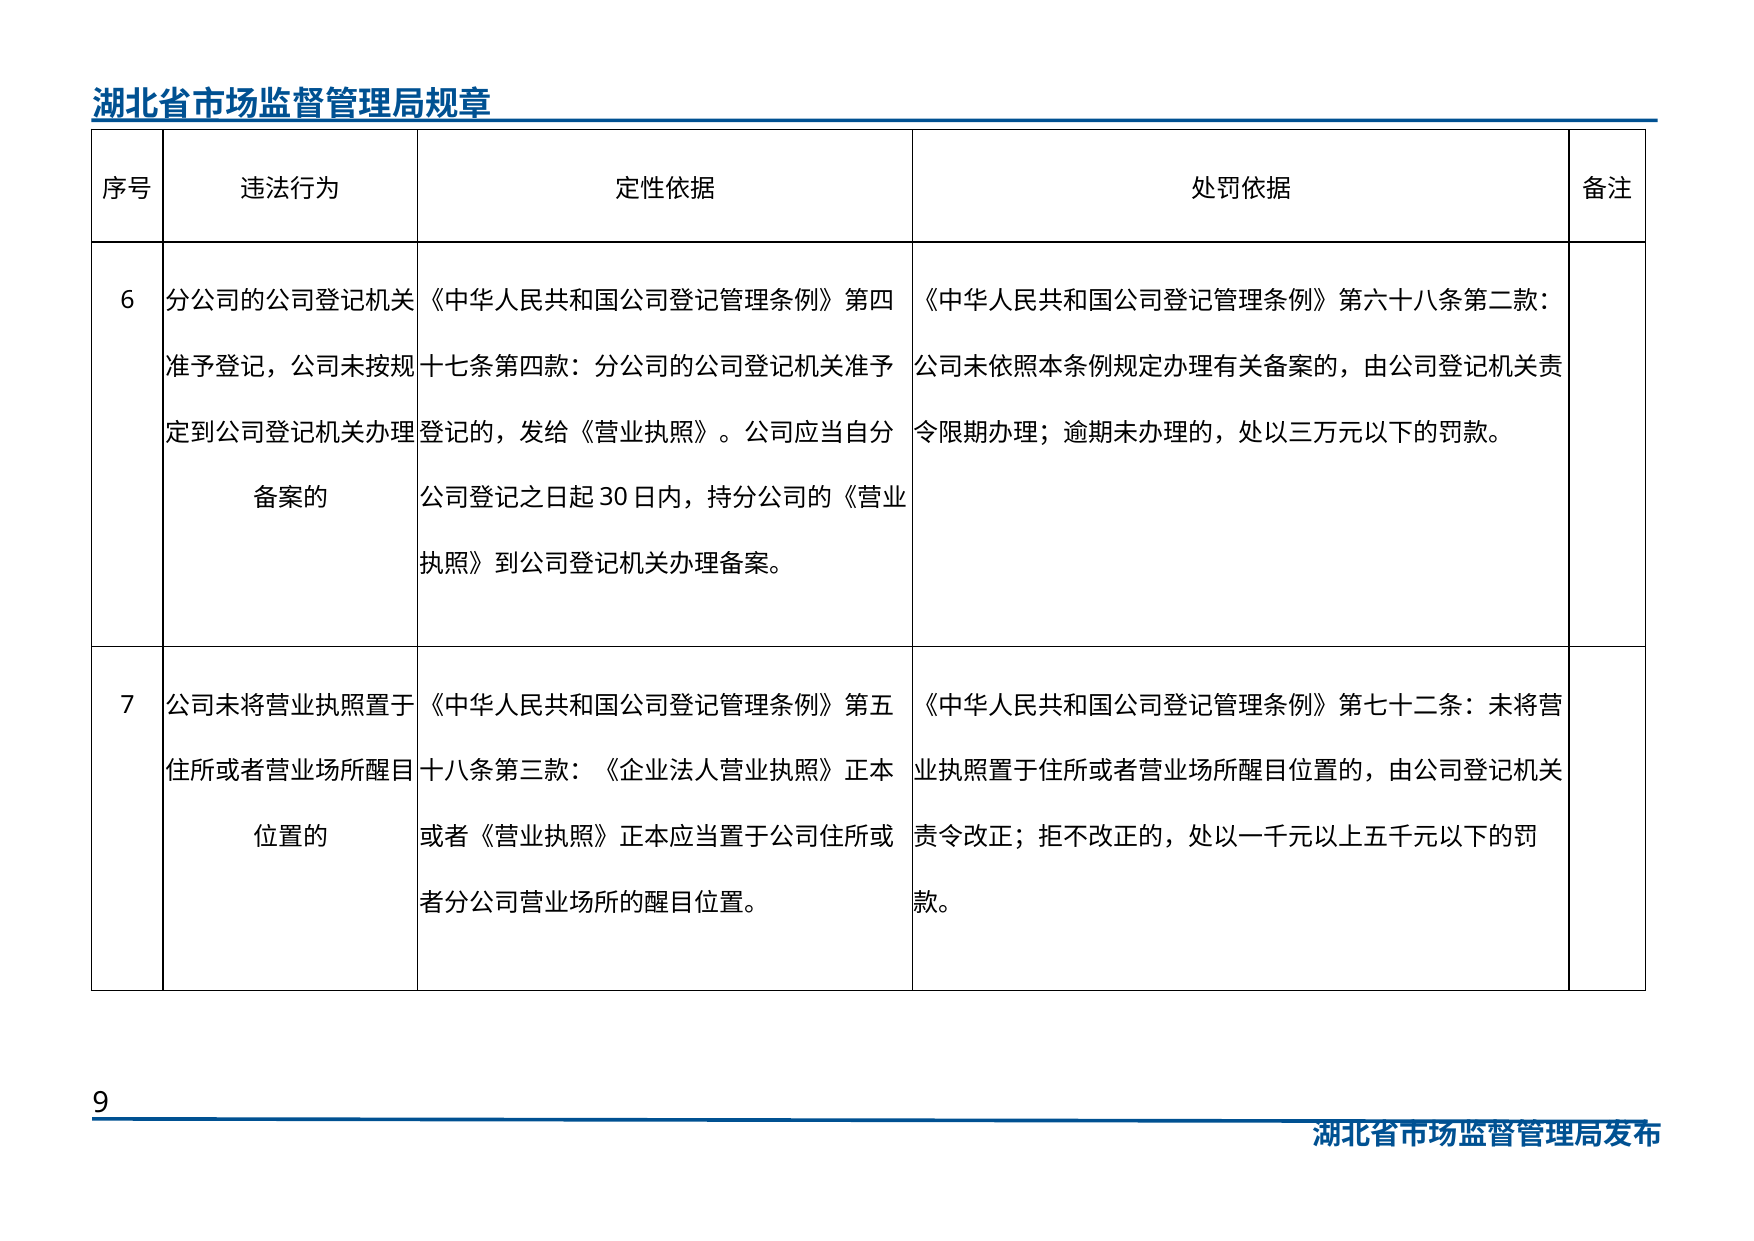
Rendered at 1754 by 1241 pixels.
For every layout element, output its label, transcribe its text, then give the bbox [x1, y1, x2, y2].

table_cell 6 [92, 243, 162, 646]
table_header 备注 [1570, 130, 1645, 241]
table_cell 《中华人民共和国公司登记管理条例》第六十八条第二款：公司未依照本条例规定办理有关备案的，由公司登记机关责令限期办理；逾期未办理的，处以三万元以下的罚款。 [913, 243, 1568, 646]
table_cell 分公司的公司登记机关准予登记，公司未按规定到公司登记机关办理备案的 [164, 243, 417, 646]
table_header 定性依据 [418, 130, 912, 241]
table_header 序号 [92, 130, 162, 241]
table_cell 7 [92, 647, 162, 990]
table_cell 公司未将营业执照置于住所或者营业场所醒目位置的 [164, 647, 417, 990]
table_cell [1570, 647, 1645, 990]
table_header 违法行为 [164, 130, 417, 241]
table_cell 《中华人民共和国公司登记管理条例》第五十八条第三款：《企业法人营业执照》正本或者《营业执照》正本应当置于公司住所或者分公司营业场所的醒目位置。 [418, 647, 912, 990]
table_cell 《中华人民共和国公司登记管理条例》第七十二条：未将营业执照置于住所或者营业场所醒目位置的，由公司登记机关责令改正；拒不改正的，处以一千元以上五千元以下的罚款。 [913, 647, 1568, 990]
table_cell 《中华人民共和国公司登记管理条例》第四十七条第四款：分公司的公司登记机关准予登记的，发给《营业执照》。公司应当自分公司登记之日起30日内，持分公司的《营业执照》到公司登记机关办理备案。 [418, 243, 912, 646]
table_header 处罚依据 [913, 130, 1568, 241]
table_cell [1570, 243, 1645, 646]
